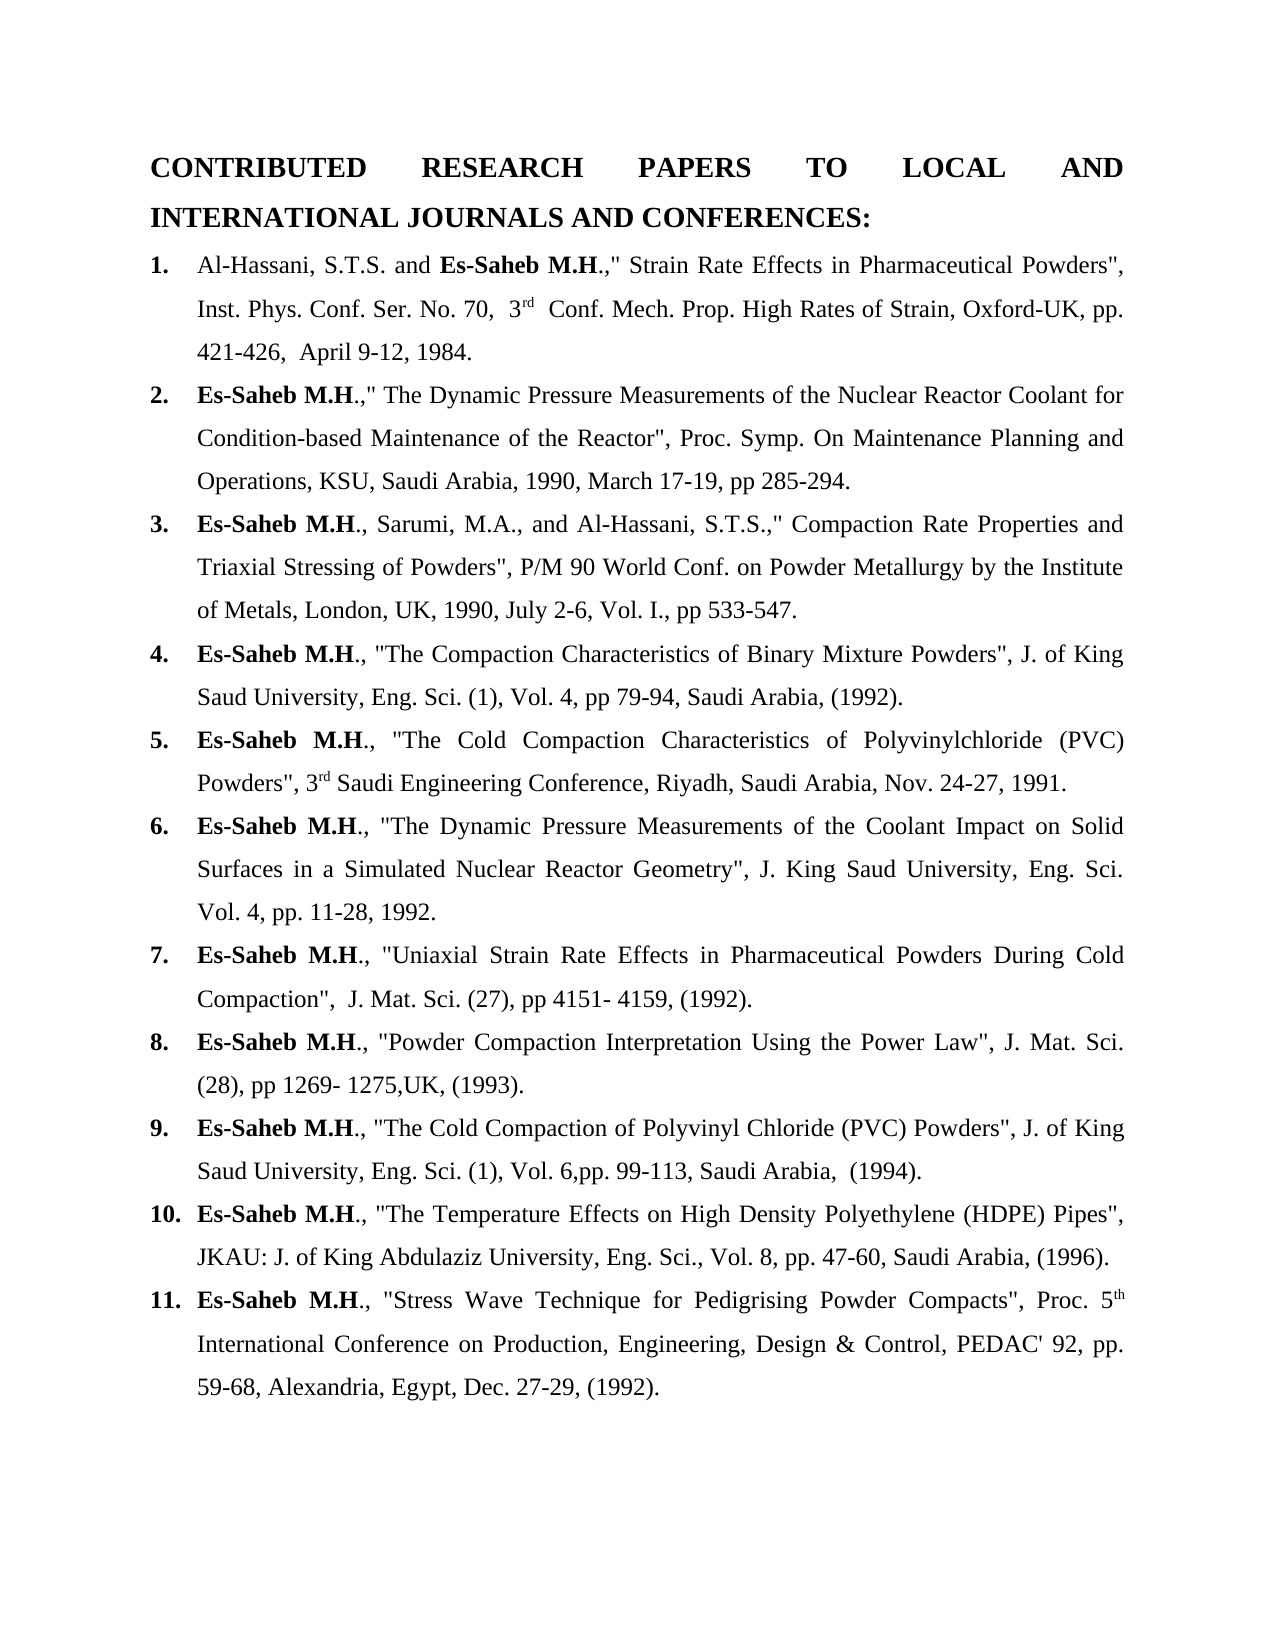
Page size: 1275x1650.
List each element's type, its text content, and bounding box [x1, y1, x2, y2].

list Es-Saheb M.H., "The Dynamic Pressure Measurements of the Coolant Impact on Solid Surfaces in a Simulated Nuclear Reactor Geometry", J. King Saud University, Eng. Sci. Vol. 4, pp. 11-28, 1992. [150, 811, 1125, 926]
list Al-Hassani, S.T.S. and Es-Saheb M.H.," Strain Rate Effects in Pharmaceutical Powders", Inst. Phys. Conf. Ser. No. 70, 3rd Conf. Mech. Prop. High Rates of Strain, Oxford-UK, pp. 421-426, April 9-12, 1984. [150, 251, 1125, 366]
list Es-Saheb M.H., "The Compaction Characteristics of Binary Mixture Powders", J. of King Saud University, Eng. Sci. (1), Vol. 4, pp 79-94, Saudi Arabia, (1992). [150, 639, 1125, 711]
list Es-Saheb M.H., "The Cold Compaction Characteristics of Polyvinylchloride (PVC) Powders", 3rd Saudi Engineering Conference, Riyadh, Saudi Arabia, Nov. 24-27, 1991. [150, 725, 1125, 797]
list Es-Saheb M.H., "Uniaxial Strain Rate Effects in Pharmaceutical Powders During Cold Compaction", J. Mat. Sci. (27), pp 4151- 4159, (1992). [150, 941, 1125, 1012]
list Es-Saheb M.H., "Powder Compaction Interpretation Using the Power Law", J. Mat. Sci. (28), pp 1269- 1275,UK, (1993). [150, 1027, 1125, 1099]
text CONTRIBUTED RESEARCH PAPERS TO LOCAL AND INTERNATIONAL JOURNALS AND CONFERENCES: [150, 150, 1125, 234]
list Es-Saheb M.H., "The Temperature Effects on High Density Polyethylene (HDPE) Pipes", JKAU: J. of King Abdulaziz University, Eng. Sci., Vol. 8, pp. 47-60, Saudi Arabia, (1996). [150, 1199, 1125, 1271]
list Es-Saheb M.H., Sarumi, M.A., and Al-Hassani, S.T.S.," Compaction Rate Properties and Triaxial Stressing of Powders", P/M 90 World Conf. on Powder Metallurgy by the Institute of Metals, London, UK, 1990, July 2-6, Vol. I., pp 533-547. [150, 509, 1125, 624]
list Es-Saheb M.H., "The Cold Compaction of Polyvinyl Chloride (PVC) Powders", J. of King Saud University, Eng. Sci. (1), Vol. 6,pp. 99-113, Saudi Arabia, (1994). [150, 1113, 1125, 1185]
list Es-Saheb M.H.," The Dynamic Pressure Measurements of the Nuclear Reactor Coolant for Condition-based Maintenance of the Reactor", Proc. Symp. On Maintenance Planning and Operations, KSU, Saudi Arabia, 1990, March 17-19, pp 285-294. [150, 380, 1125, 495]
list Es-Saheb M.H., "Stress Wave Technique for Pedigrising Powder Compacts", Proc. 5th International Conference on Production, Engineering, Design & Control, PEDAC' 92, pp. 59-68, Alexandria, Egypt, Dec. 27-29, (1992). [150, 1286, 1125, 1401]
